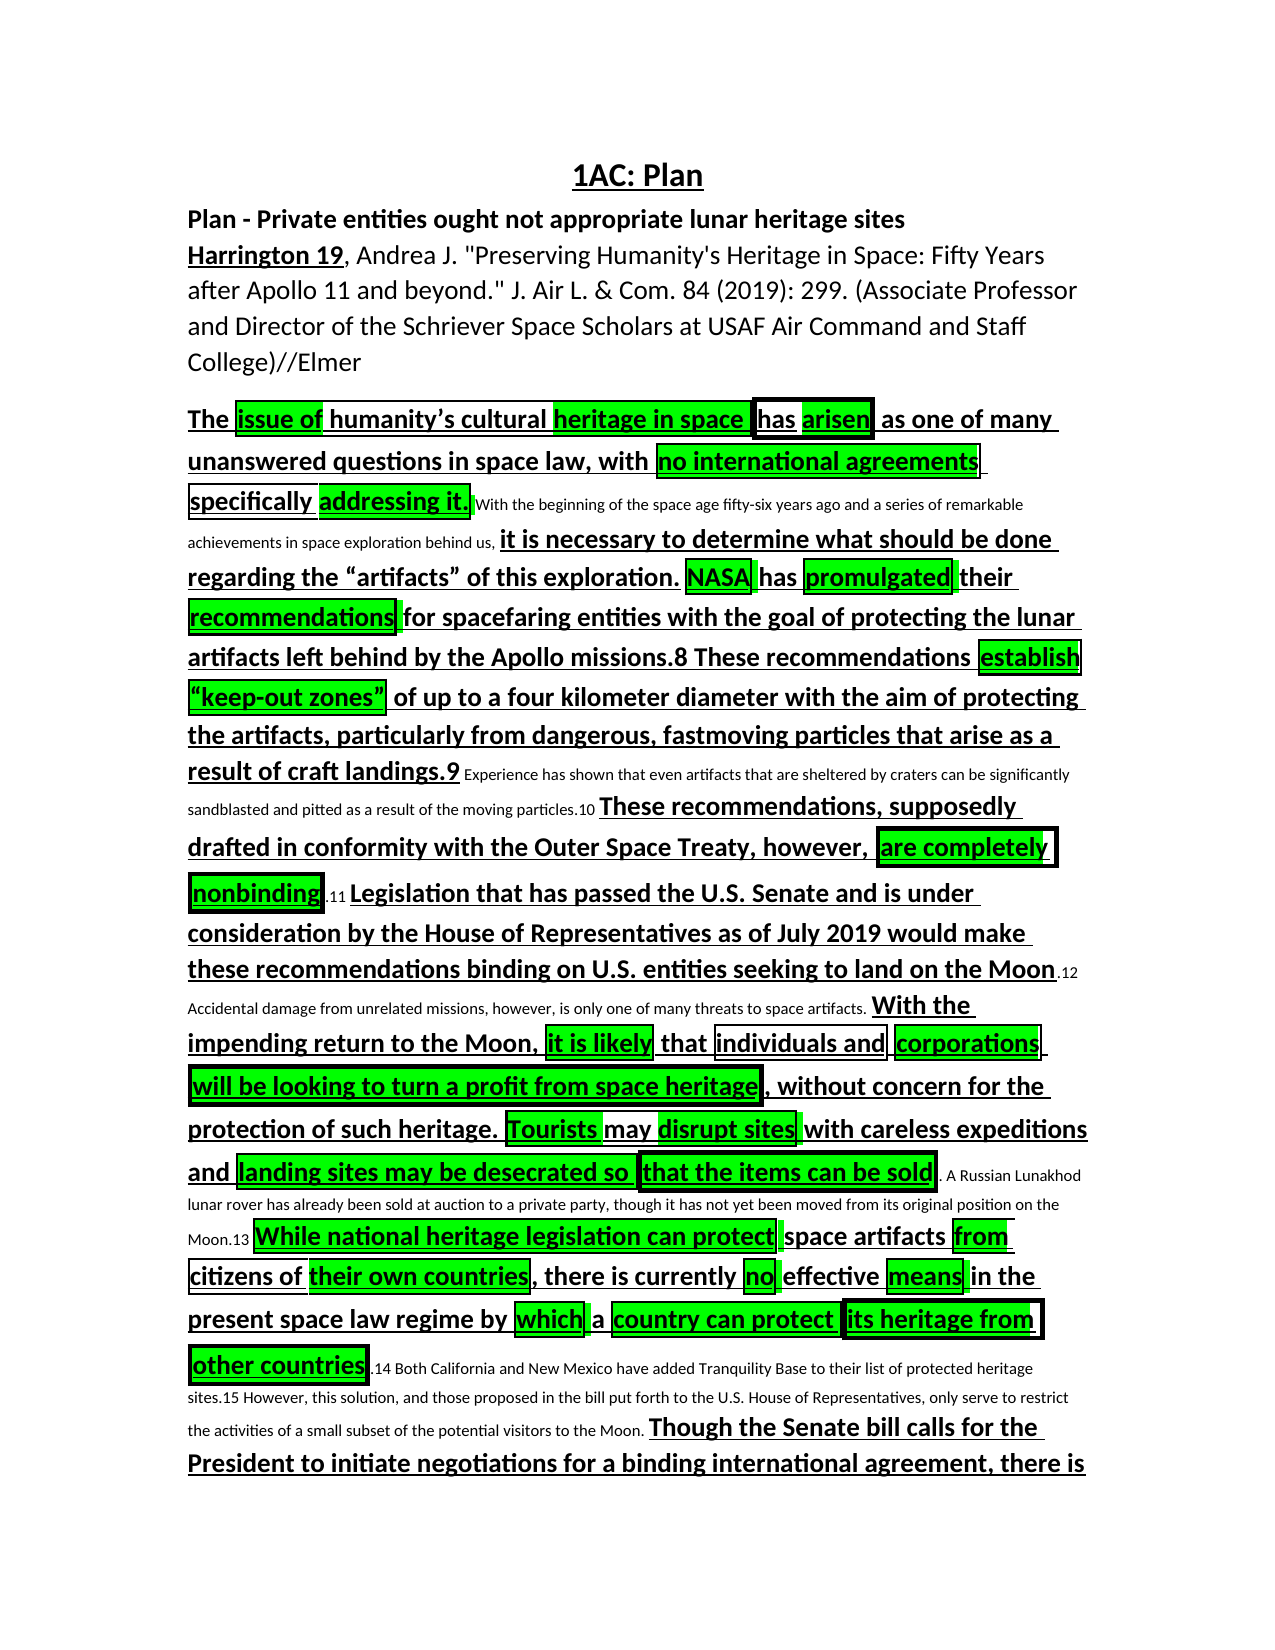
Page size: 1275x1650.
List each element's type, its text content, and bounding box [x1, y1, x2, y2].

subtitle Plan - Private entities ought not appropriate lunar heritage sites [187, 202, 1087, 235]
text Harrington 19, Andrea J. "Preserving Humanity's Heritage in Space: Fifty Years after Apollo 11 and beyond." J. Air L. & Com. 84 (2019): 299. (Associate Professor and Director of the Schriever Space Scholars at USAF Air Command and Staff College)//Elmer [187, 238, 1087, 378]
subtitle 1AC: Plan [187, 154, 1087, 195]
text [187, 1141, 1087, 1479]
